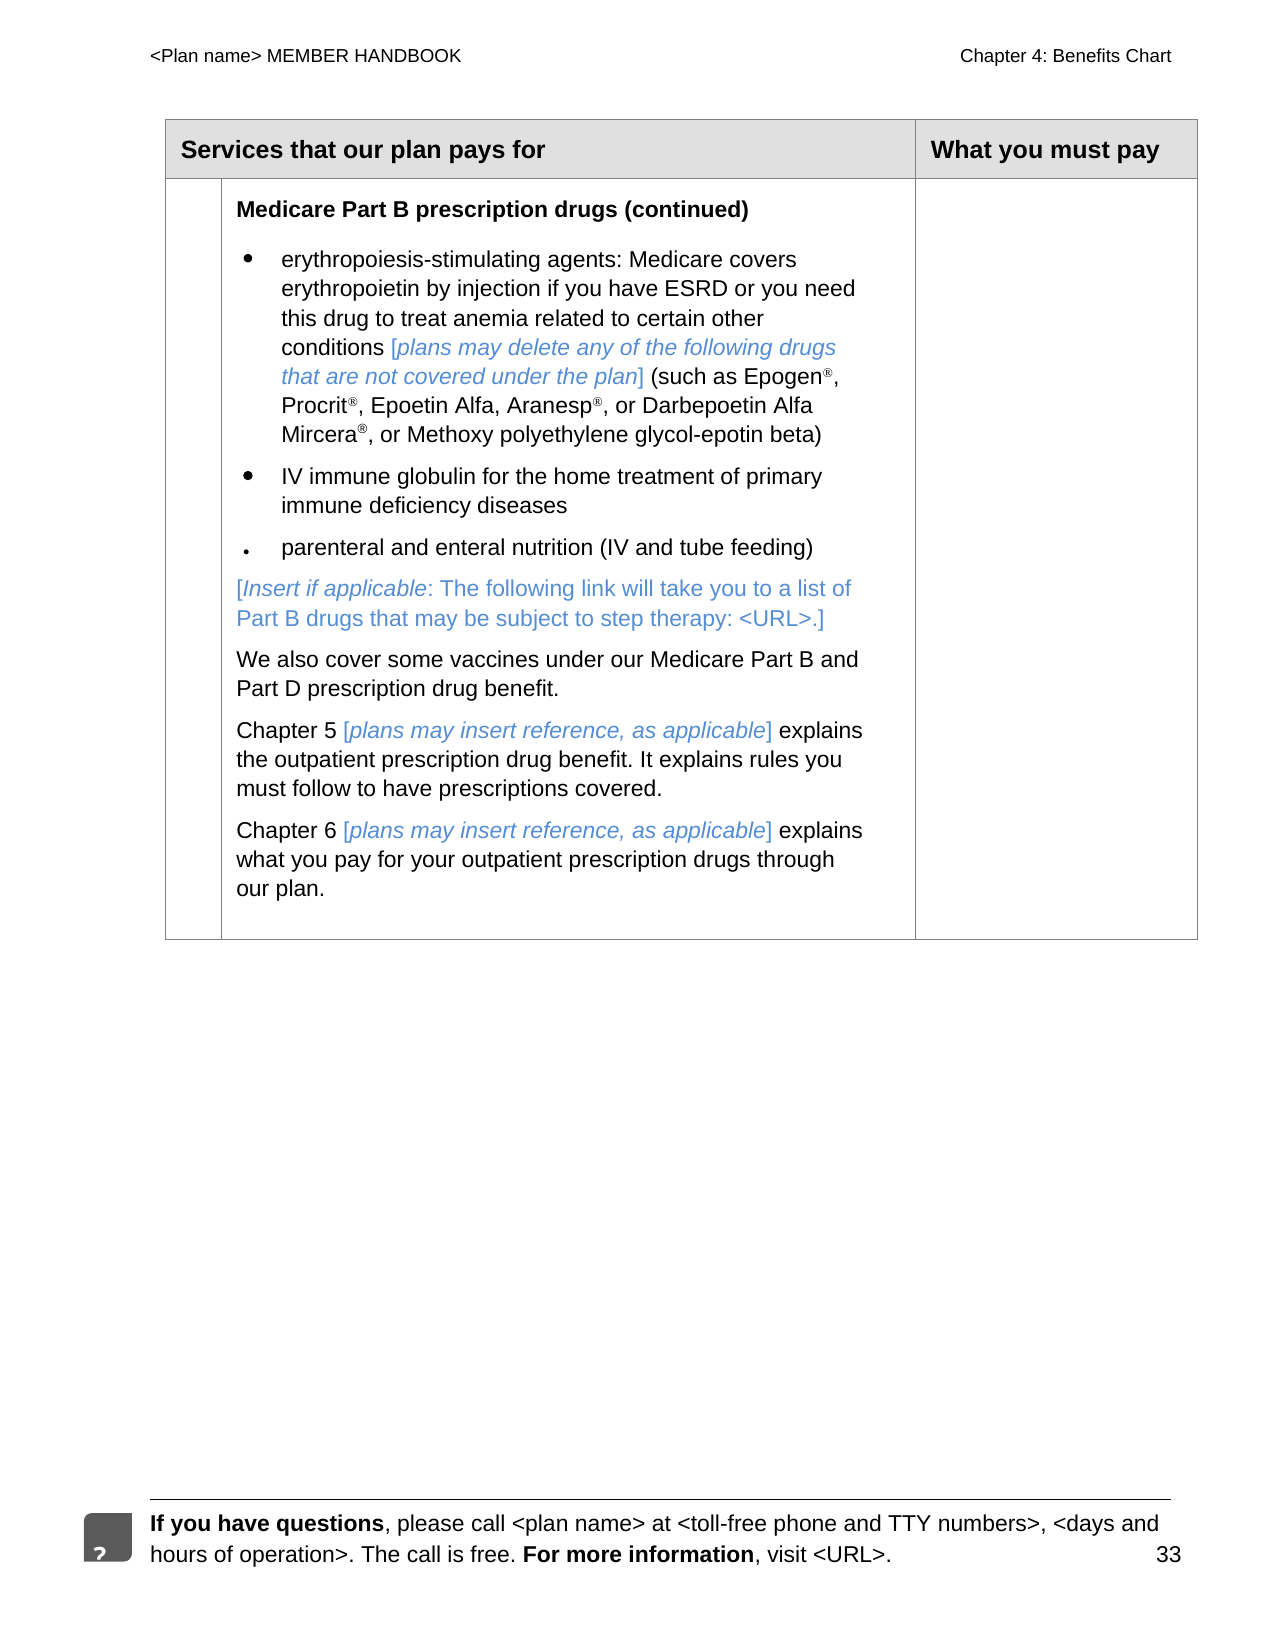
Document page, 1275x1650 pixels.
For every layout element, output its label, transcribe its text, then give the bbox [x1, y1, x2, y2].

table_header What you must pay [916, 120, 1197, 178]
table_cell [166, 179, 221, 938]
table_cell [916, 179, 1197, 938]
table_cell Medicare Part B prescription drugs (continued) erythropoiesis-stimulating agents: Medicare covers erythropoietin by injection if you have ESRD or you need this drug to treat anemia related to certain other conditions [plans may delete any of the following drugs that are not covered under the plan] (such as Epogen, Procrit, Epoetin Alfa, Aranesp, or Darbepoetin Alfa Mircera®, or Methoxy polyethylene glycol-epotin beta) IV immune globulin for the home treatment of primary immune deficiency diseases parenteral and enteral nutrition (IV and tube feeding) [Insert if applicable: The following link will take you to a list of Part B drugs that may be subject to step therapy: <URL>.] We also cover some vaccines under our Medicare Part B and Part D prescription drug benefit. Chapter 5 [plans may insert reference, as applicable] explains the outpatient prescription drug benefit. It explains rules you must follow to have prescriptions covered. Chapter 6 [plans may insert reference, as applicable] explains what you pay for your outpatient prescription drugs through our plan. [222, 179, 915, 938]
table_header Services that our plan pays for [166, 120, 915, 178]
